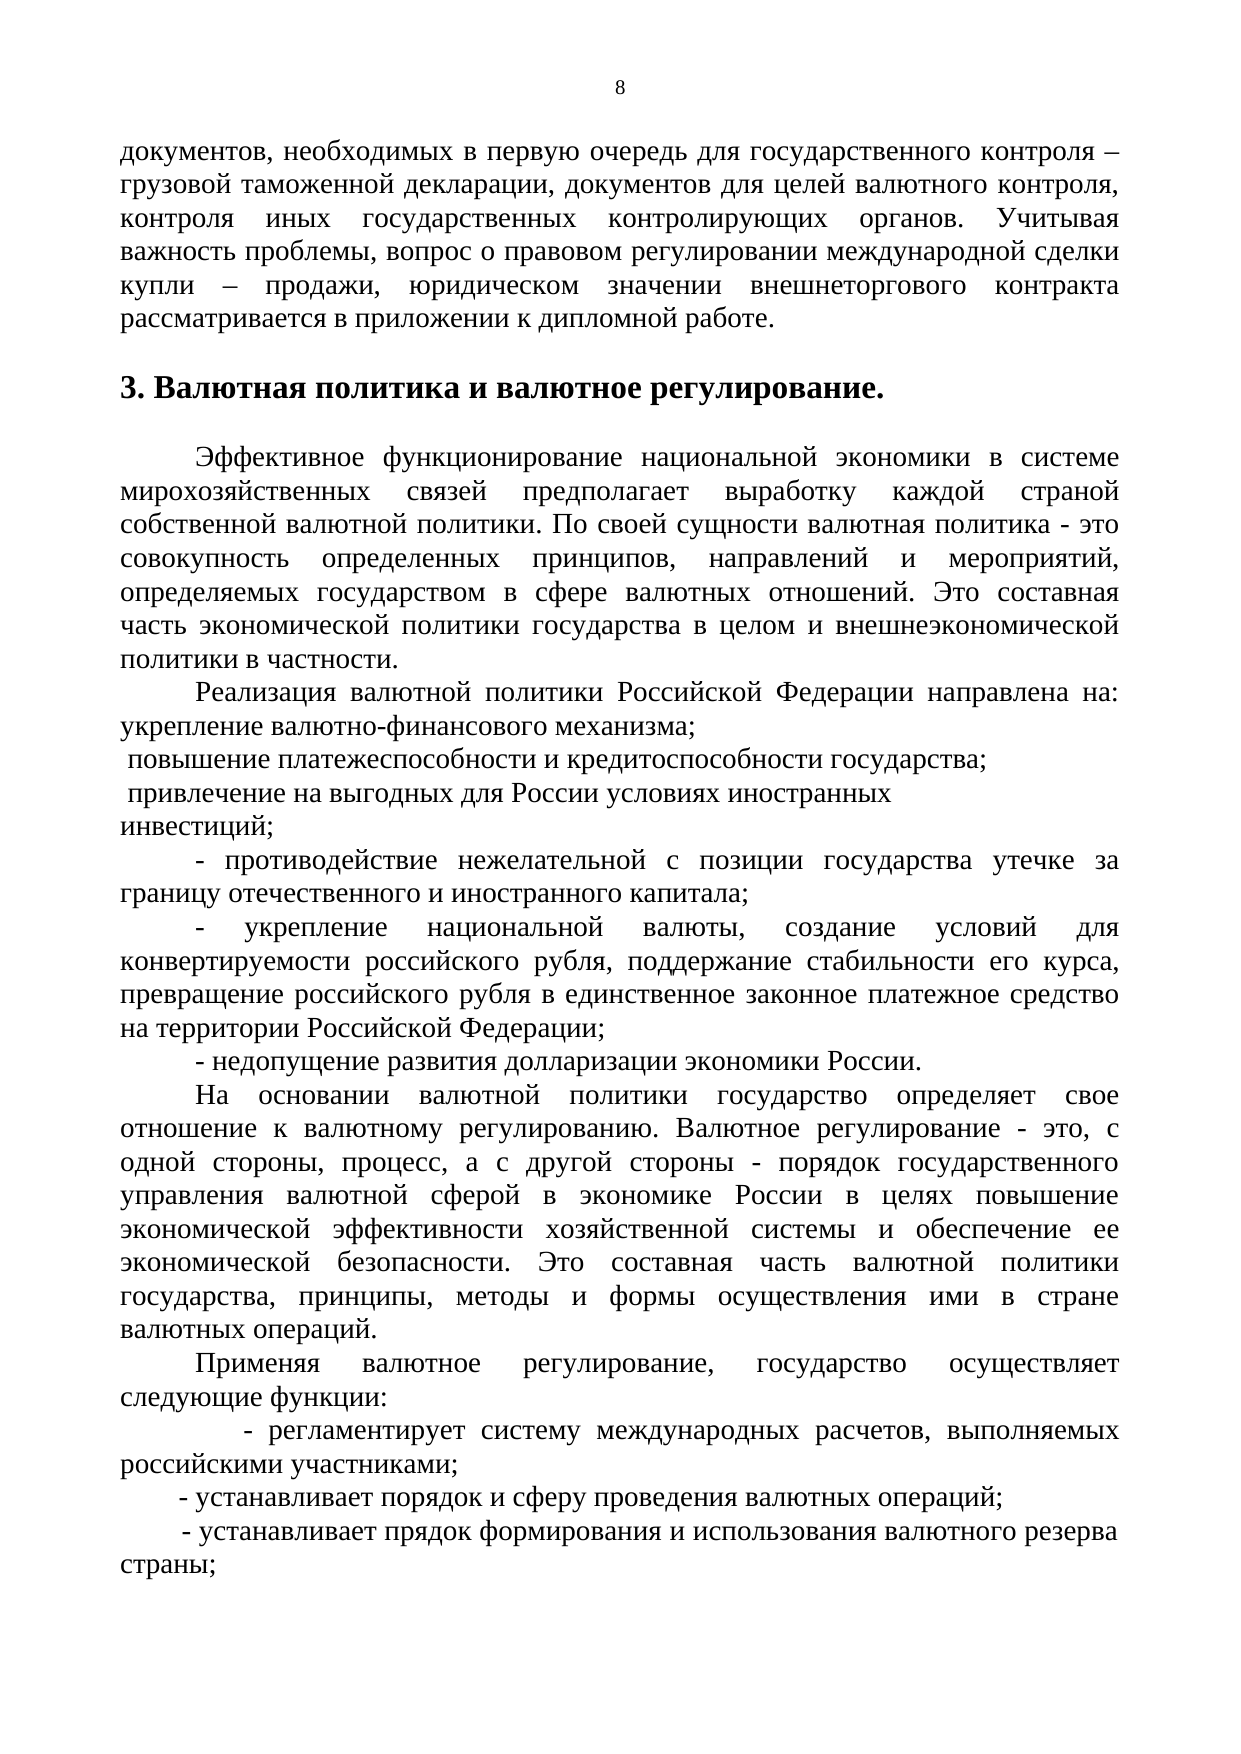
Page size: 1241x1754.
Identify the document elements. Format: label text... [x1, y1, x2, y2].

text инвестиций; [120, 808, 1120, 842]
text - устанавливает прядок формирования и использования валютного резерва страны; [120, 1513, 1120, 1580]
text На основании валютной политики государство определяет свое отношение к валютному регулированию. Валютное регулирование - это, с одной стороны, процесс, а с другой стороны - порядок государственного управления валютной сферой в экономике России в целях повышение экономической эффективности хозяйственной системы и обеспечение ее экономической безопасности. Это составная часть валютной политики государства, принципы, методы и формы осуществления ими в стране валютных операций. [120, 1077, 1120, 1345]
text - недопущение развития долларизации экономики России. [120, 1043, 1120, 1077]
text - укрепление национальной валюты, создание условий для конвертируемости российского рубля, поддержание стабильности его курса, превращение российского рубля в единственное законное платежное средство на территории Российской Федерации; [120, 909, 1120, 1043]
text 3. Валютная политика и валютное регулирование. [120, 368, 1120, 406]
text Эффективное функционирование национальной экономики в системе мирохозяйственных связей предполагает выработку каждой страной собственной валютной политики. По своей сущности валютная политика - это совокупность определенных принципов, направлений и мероприятий, определяемых государством в сфере валютных отношений. Это составная часть экономической политики государства в целом и внешнеэкономической политики в частности. [120, 439, 1120, 674]
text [120, 133, 1120, 334]
text Применяя валютное регулирование, государство осуществляет следующие функции: [120, 1345, 1120, 1412]
text - устанавливает порядок и сферу проведения валютных операций; [120, 1479, 1120, 1513]
text повышение платежеспособности и кредитоспособности государства; [120, 741, 1120, 775]
text Реализация валютной политики Российской Федерации направлена на: укрепление валютно-финансового механизма; [120, 674, 1120, 741]
text привлечение на выгодных для России условиях иностранных [120, 775, 1120, 808]
text - противодействие нежелательной с позиции государства утечке за границу отечественного и иностранного капитала; [120, 842, 1120, 909]
text - регламентирует систему международных расчетов, выполняемых российскими участниками; [120, 1412, 1120, 1479]
